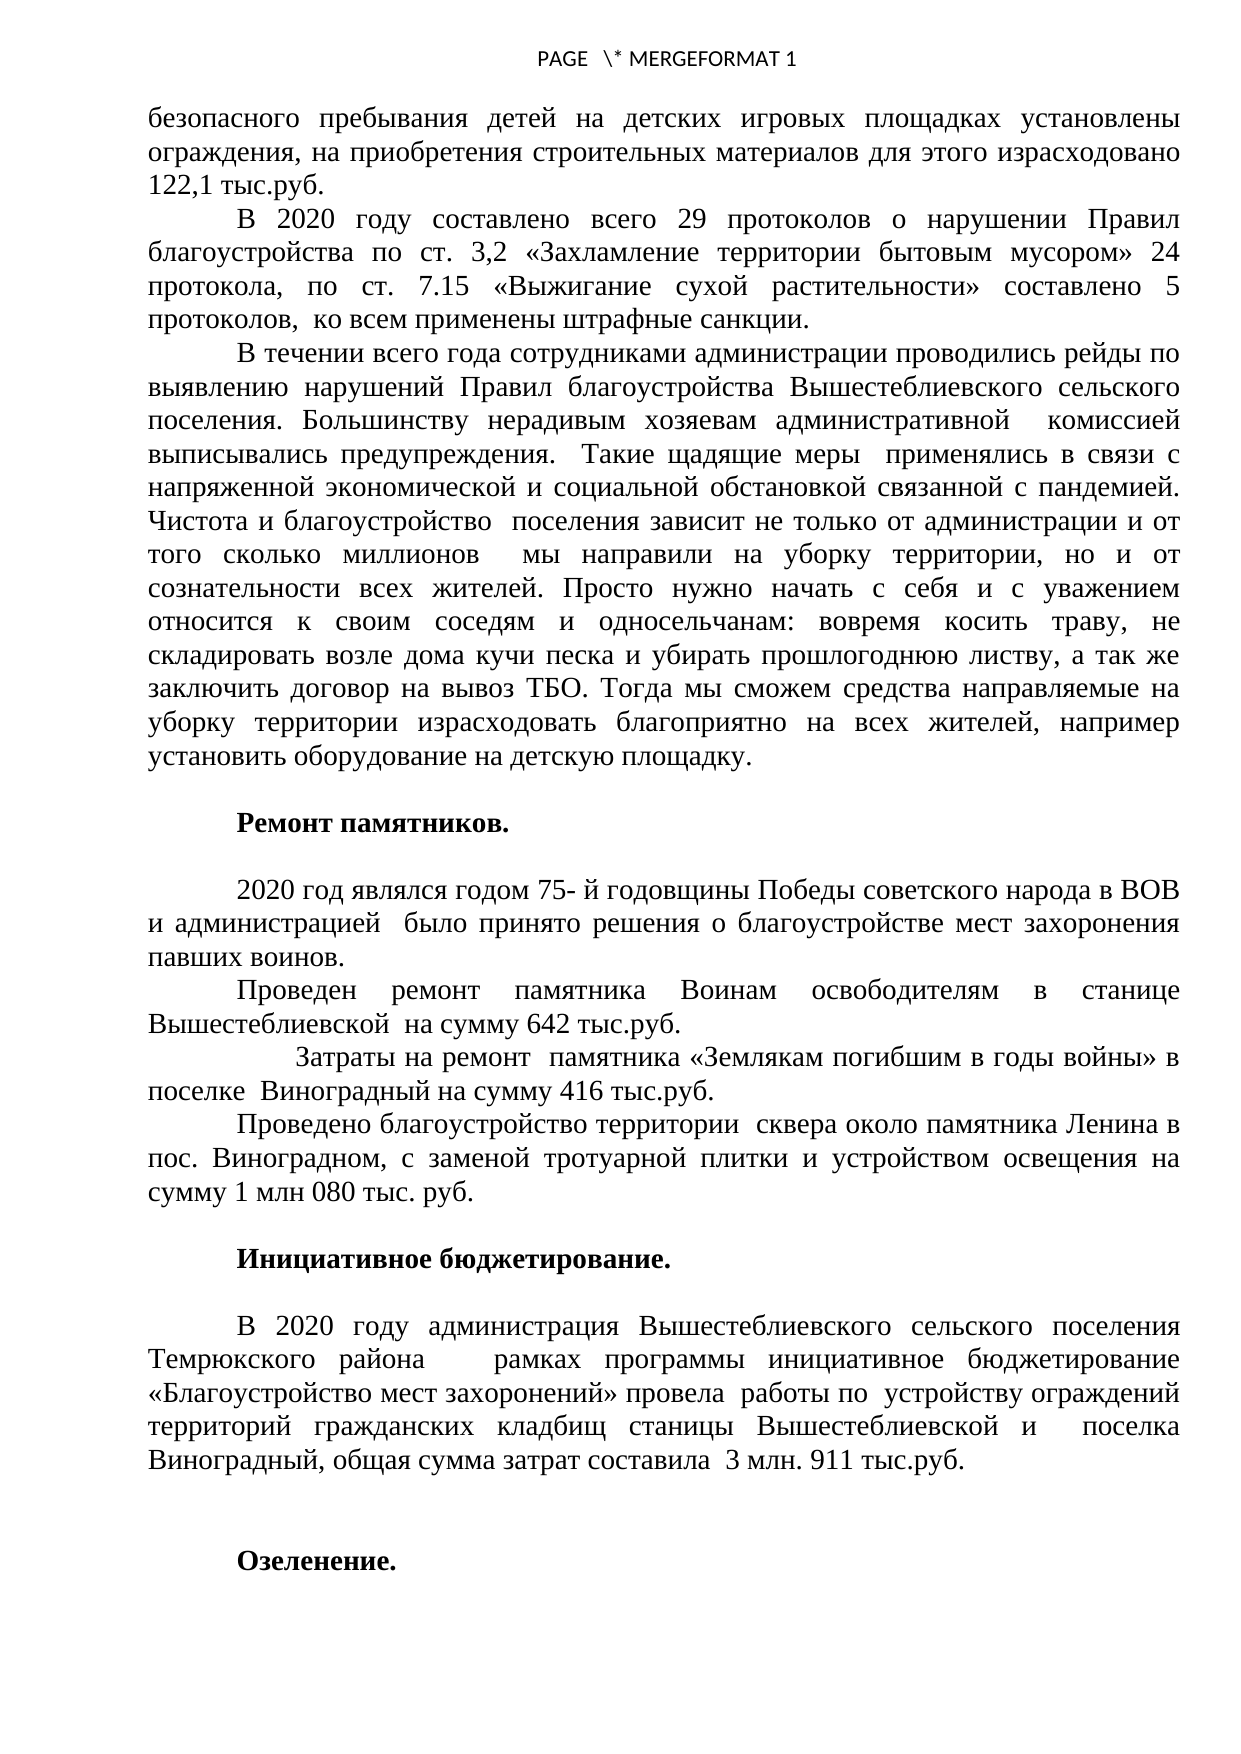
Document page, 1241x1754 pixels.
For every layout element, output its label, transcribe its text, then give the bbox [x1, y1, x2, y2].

text Проведен ремонт памятника Воинам освободителям в станице Вышестеблиевской на сумму 642 тыс.руб. [148, 972, 1181, 1039]
text В течении всего года сотрудниками администрации проводились рейды по выявлению нарушений Правил благоустройства Вышестеблиевского сельского поселения. Большинству нерадивым хозяевам административной комиссией выписывались предупреждения. Такие щадящие меры применялись в связи с напряженной экономической и социальной обстановкой связанной с пандемией. Чистота и благоустройство поселения зависит не только от администрации и от того сколько миллионов мы направили на уборку территории, но и от сознательности всех жителей. Просто нужно начать с себя и с уважением относится к своим соседям и односельчанам: вовремя косить траву, не складировать возле дома кучи песка и убирать прошлогоднюю листву, а так же заключить договор на вывоз ТБО. Тогда мы сможем средства направляемые на уборку территории израсходовать благоприятно на всех жителей, например установить оборудование на детскую площадку. [148, 335, 1181, 771]
text В 2020 году составлено всего 29 протоколов о нарушении Правил благоустройства по ст. 3,2 «Захламление территории бытовым мусором» 24 протокола, по ст. 7.15 «Выжигание сухой растительности» составлено 5 протоколов, ко всем применены штрафные санкции. [148, 201, 1181, 335]
text Проведено благоустройство территории сквера около памятника Ленина в пос. Виноградном, с заменой тротуарной плитки и устройством освещения на сумму 1 млн 080 тыс. руб. [148, 1107, 1181, 1207]
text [148, 100, 1181, 201]
text Инициативное бюджетирование. [148, 1241, 1181, 1274]
text Ремонт памятников. [148, 805, 1181, 838]
text Затраты на ремонт памятника «Землякам погибшим в годы войны» в поселке Виноградный на сумму 416 тыс.руб. [148, 1039, 1181, 1107]
text В 2020 году администрация Вышестеблиевского сельского поселения Темрюкского района рамках программы инициативное бюджетирование «Благоустройство мест захоронений» провела работы по устройству ограждений территорий гражданских кладбищ станицы Вышестеблиевской и поселка Виноградный, общая сумма затрат составила 3 млн. 911 тыс.руб. [148, 1308, 1181, 1476]
text 2020 год являлся годом 75- й годовщины Победы советского народа в ВОВ и администрацией было принято решения о благоустройстве мест захоронения павших воинов. [148, 872, 1181, 972]
text Озеленение. [148, 1543, 1181, 1576]
